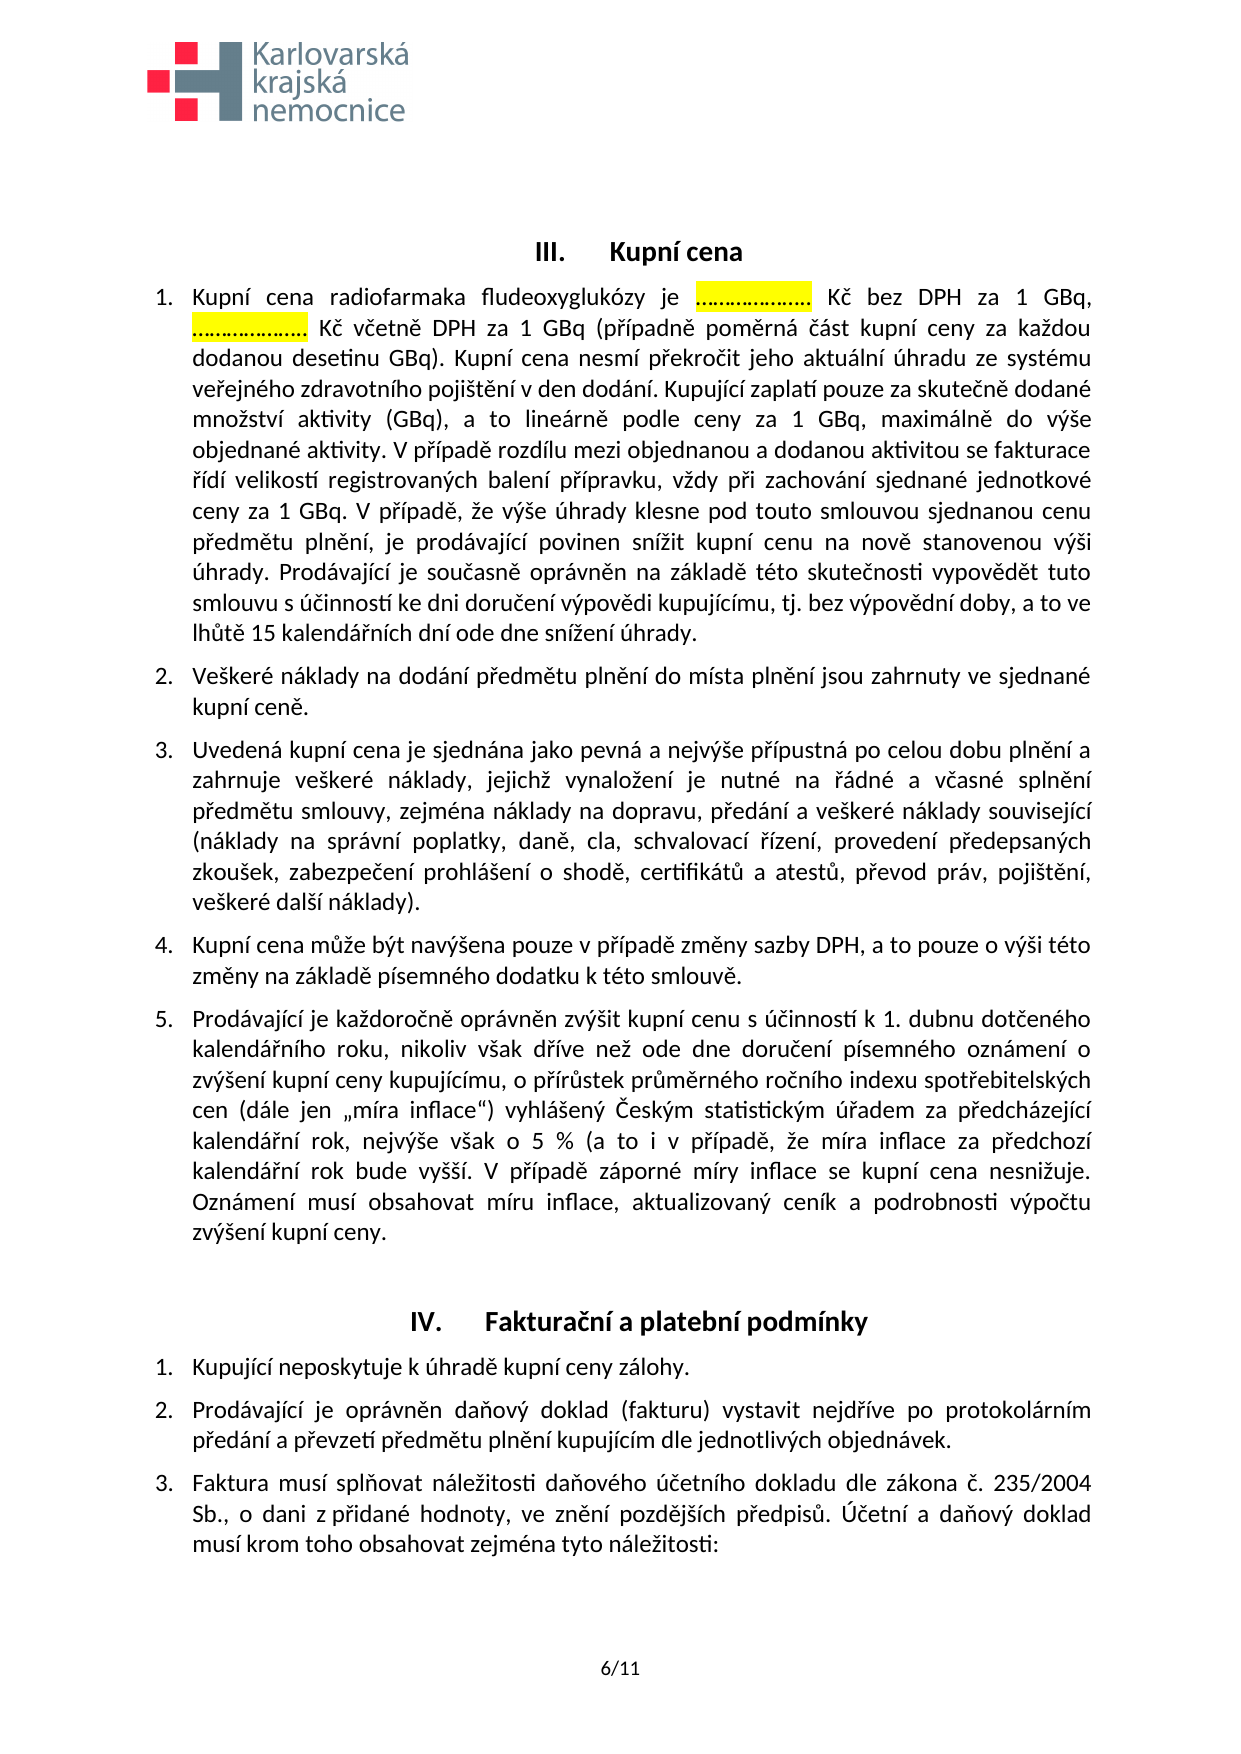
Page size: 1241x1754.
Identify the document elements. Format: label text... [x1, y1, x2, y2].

list Uvedená kupní cena je sjednána jako pevná a nejvýše přípustná po celou dobu plnění a zahrnuje veškeré náklady, jejichž vynaložení je nutné na řádné a včasné splnění předmětu smlouvy, zejména náklady na dopravu, předání a veškeré náklady související (náklady na správní poplatky, daně, cla, schvalovací řízení, provedení předepsaných zkoušek, zabezpečení prohlášení o shodě, certifikátů a atestů, převod práv, pojištění, veškeré další náklady). [154, 734, 1093, 917]
picture [147, 42, 413, 122]
list Prodávající je oprávněn daňový doklad (fakturu) vystavit nejdříve po protokolárním předání a převzetí předmětu plnění kupujícím dle jednotlivých objednávek. [154, 1394, 1093, 1455]
list Prodávající je každoročně oprávněn zvýšit kupní cenu s účinností k 1. dubnu dotčeného kalendářního roku, nikoliv však dříve než ode dne doručení písemného oznámení o zvýšení kupní ceny kupujícímu, o přírůstek průměrného ročního indexu spotřebitelských cen (dále jen „míra inflace“) vyhlášený Českým statistickým úřadem za předcházející kalendářní rok, nejvýše však o 5 % (a to i v případě, že míra inflace za předchozí kalendářní rok bude vyšší. V případě záporné míry inflace se kupní cena nesnižuje. Oznámení musí obsahovat míru inflace, aktualizovaný ceník a podrobnosti výpočtu zvýšení kupní ceny. [154, 1003, 1093, 1247]
list Kupující neposkytuje k úhradě kupní ceny zálohy. [154, 1351, 1093, 1381]
list Veškeré náklady na dodání předmětu plnění do místa plnění jsou zahrnuty ve sjednané kupní ceně. [154, 660, 1093, 721]
list Faktura musí splňovat náležitosti daňového účetního dokladu dle zákona č. 235/2004 Sb., o dani z přidané hodnoty, ve znění pozdějších předpisů. Účetní a daňový doklad musí krom toho obsahovat zejména tyto náležitosti: [155, 1467, 1093, 1559]
list Kupní cena [185, 233, 1093, 269]
list Fakturační a platební podmínky [185, 1303, 1093, 1338]
list Kupní cena radiofarmaka fludeoxyglukózy je ……………….. Kč bez DPH za 1 GBq, ……………….. Kč včetně DPH za 1 GBq (případně poměrná část kupní ceny za každou dodanou desetinu GBq). Kupní cena nesmí překročit jeho aktuální úhradu ze systému veřejného zdravotního pojištění v den dodání. Kupující zaplatí pouze za skutečně dodané množství aktivity (GBq), a to lineárně podle ceny za 1 GBq, maximálně do výše objednané aktivity. V případě rozdílu mezi objednanou a dodanou aktivitou se fakturace řídí velikostí registrovaných balení přípravku, vždy při zachování sjednané jednotkové ceny za 1 GBq. V případě, že výše úhrady klesne pod touto smlouvou sjednanou cenu předmětu plnění, je prodávající povinen snížit kupní cenu na nově stanovenou výši úhrady. Prodávající je současně oprávněn na základě této skutečnosti vypovědět tuto smlouvu s účinností ke dni doručení výpovědi kupujícímu, tj. bez výpovědní doby, a to ve lhůtě 15 kalendářních dní ode dne snížení úhrady. [154, 281, 1093, 648]
list Kupní cena může být navýšena pouze v případě změny sazby DPH, a to pouze o výši této změny na základě písemného dodatku k této smlouvě. [154, 929, 1093, 990]
